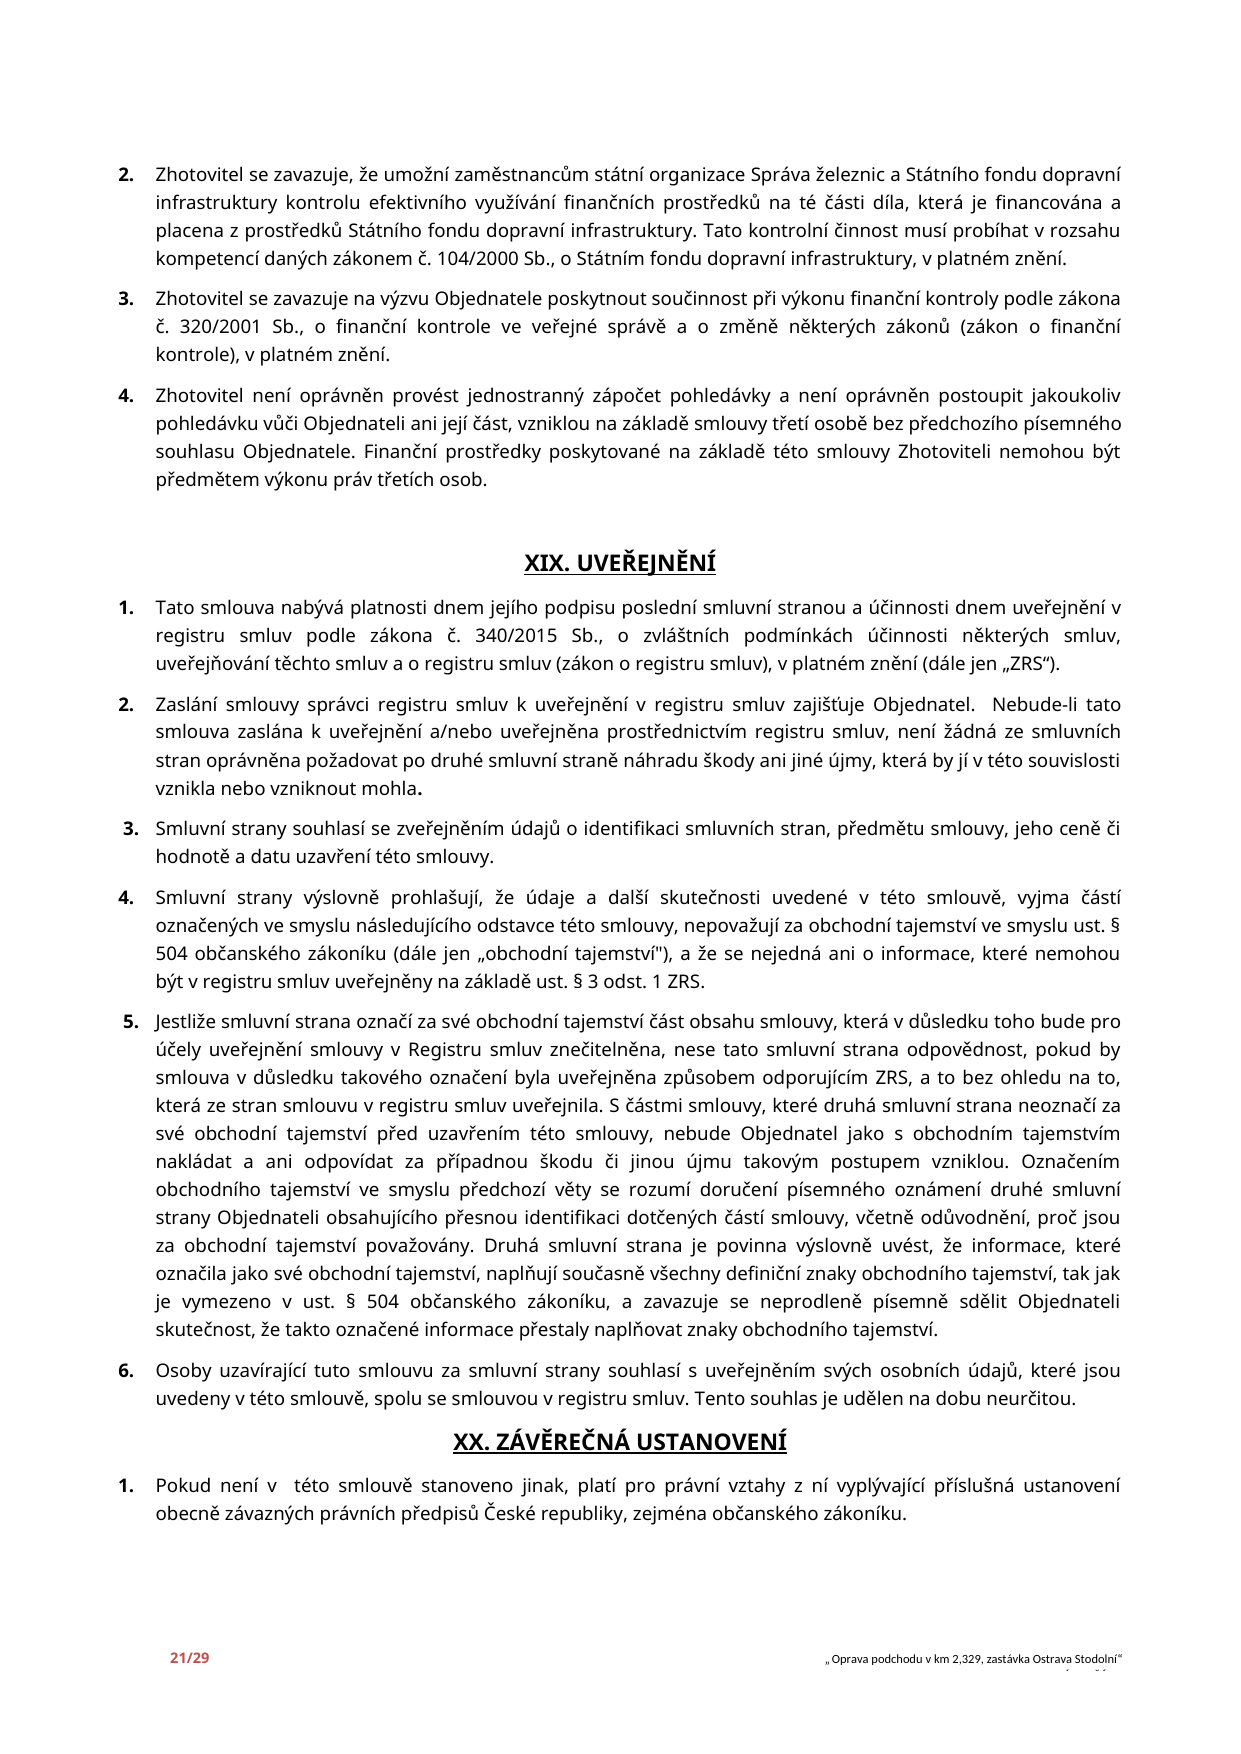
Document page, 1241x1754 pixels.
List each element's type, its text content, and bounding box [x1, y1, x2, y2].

text 6. Osoby uzavírající tuto smlouvu za smluvní strany souhlasí s uveřejněním svých osobních údajů, které jsou uvedeny v této smlouvě, spolu se smlouvou v registru smluv. Tento souhlas je udělen na dobu neurčitou. [118, 1357, 1122, 1411]
text 4. Zhotovitel není oprávněn provést jednostranný zápočet pohledávky a není oprávněn postoupit jakoukoliv pohledávku vůči Objednateli ani její část, vzniklou na základě smlouvy třetí osobě bez předchozího písemného souhlasu Objednatele. Finanční prostředky poskytované na základě této smlouvy Zhotoviteli nemohou být předmětem výkonu práv třetích osob. [118, 382, 1122, 492]
text 1. Pokud není v této smlouvě stanoveno jinak, platí pro právní vztahy z ní vyplývající příslušná ustanovení obecně závazných právních předpisů České republiky, zejména občanského zákoníku. [118, 1473, 1122, 1526]
text 4. Smluvní strany výslovně prohlašují, že údaje a další skutečnosti uvedené v této smlouvě, vyjma částí označených ve smyslu následujícího odstavce této smlouvy, nepovažují za obchodní tajemství ve smyslu ust. § 504 občanského zákoníku (dále jen „obchodní tajemství"), a že se nejedná ani o informace, které nemohou být v registru smluv uveřejněny na základě ust. § 3 odst. 1 ZRS. [118, 884, 1122, 993]
text 1. Tato smlouva nabývá platnosti dnem jejího podpisu poslední smluvní stranou a účinnosti dnem uveřejnění v registru smluv podle zákona č. 340/2015 Sb., o zvláštních podmínkách účinnosti některých smluv, uveřejňování těchto smluv a o registru smluv (zákon o registru smluv), v platném znění (dále jen „ZRS“). [118, 594, 1122, 676]
text 2. Zhotovitel se zavazuje, že umožní zaměstnancům státní organizace Správa železnic a Státního fondu dopravní infrastruktury kontrolu efektivního využívání finančních prostředků na té části díla, která je financována a placena z prostředků Státního fondu dopravní infrastruktury. Tato kontrolní činnost musí probíhat v rozsahu kompetencí daných zákonem č. 104/2000 Sb., o Státním fondu dopravní infrastruktury, v platném znění. [118, 161, 1122, 271]
text 2. Zaslání smlouvy správci registru smluv k uveřejnění v registru smluv zajišťuje Objednatel. Nebude-li tato smlouva zaslána k uveřejnění a/nebo uveřejněna prostřednictvím registru smluv, není žádná ze smluvních stran oprávněna požadovat po druhé smluvní straně náhradu škody ani jiné újmy, která by jí v této souvislosti vznikla nebo vzniknout mohla. [118, 691, 1122, 800]
text Závěrečná ustanovení [118, 1426, 1122, 1457]
text 5. Jestliže smluvní strana označí za své obchodní tajemství část obsahu smlouvy, která v důsledku toho bude pro účely uveřejnění smlouvy v Registru smluv znečitelněna, nese tato smluvní strana odpovědnost, pokud by smlouva v důsledku takového označení byla uveřejněna způsobem odporujícím ZRS, a to bez ohledu na to, která ze stran smlouvu v registru smluv uveřejnila. S částmi smlouvy, které druhá smluvní strana neoznačí za své obchodní tajemství před uzavřením této smlouvy, nebude Objednatel jako s obchodním tajemstvím nakládat a ani odpovídat za případnou škodu či jinou újmu takovým postupem vzniklou. Označením obchodního tajemství ve smyslu předchozí věty se rozumí doručení písemného oznámení druhé smluvní strany Objednateli obsahujícího přesnou identifikaci dotčených částí smlouvy, včetně odůvodnění, proč jsou za obchodní tajemství považovány. Druhá smluvní strana je povinna výslovně uvést, že informace, které označila jako své obchodní tajemství, naplňují současně všechny definiční znaky obchodního tajemství, tak jak je vymezeno v ust. § 504 občanského zákoníku, a zavazuje se neprodleně písemně sdělit Objednateli skutečnost, že takto označené informace přestaly naplňovat znaky obchodního tajemství. [118, 1008, 1122, 1342]
text 3. Zhotovitel se zavazuje na výzvu Objednatele poskytnout součinnost při výkonu finanční kontroly podle zákona č. 320/2001 Sb., o finanční kontrole ve veřejné správě a o změně některých zákonů (zákon o finanční kontrole), v platném znění. [118, 286, 1122, 367]
text Uveřejnění [118, 547, 1122, 579]
text 3. Smluvní strany souhlasí se zveřejněním údajů o identifikaci smluvních stran, předmětu smlouvy, jeho ceně či hodnotě a datu uzavření této smlouvy. [118, 815, 1122, 869]
